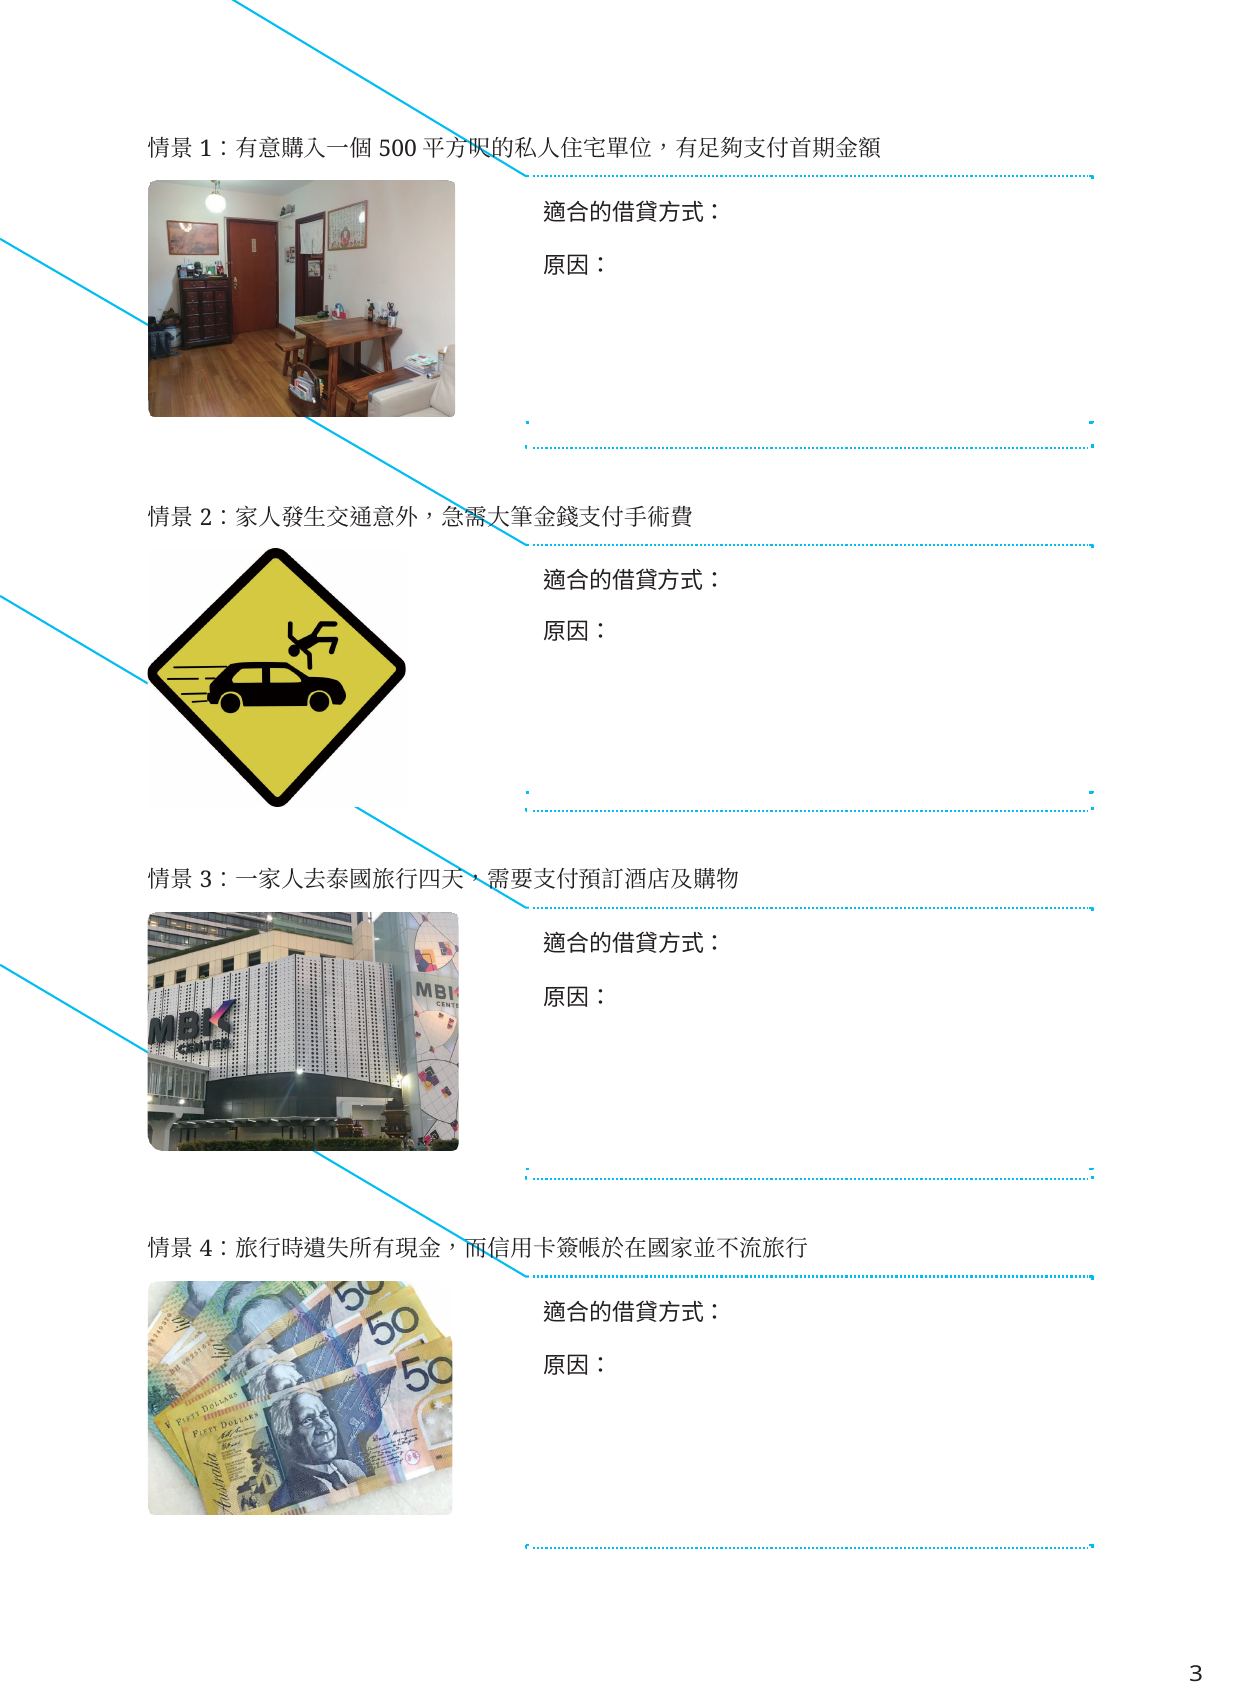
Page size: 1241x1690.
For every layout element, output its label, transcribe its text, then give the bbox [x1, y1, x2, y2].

picture [147, 548, 406, 807]
subtitle 情景 1：有意購入一個 500 平方呎的私人住宅單位，有足夠支付首期金額 [148, 130, 1213, 163]
text 情景 3：一家人去泰國旅行四天，需要支付預訂酒店及購物 [148, 861, 1213, 894]
subtitle 3 [25, 1658, 1203, 1687]
table_header [127, 1280, 499, 1554]
table_header 適合的借貸方式： 原因： [499, 911, 1114, 1185]
text 情景 2：家人發生交通意外，急需大筆金錢支付手術費 [148, 498, 1213, 532]
table_header 適合的借貸方式： 原因： [478, 549, 1114, 816]
table_header 適合的借貸方式： 原因： [499, 180, 1114, 453]
table_header [127, 180, 499, 453]
table_header 適合的借貸方式： 原因： [499, 1280, 1114, 1554]
text 情景 4：旅行時遺失所有現金，而信用卡簽帳於在國家並不流旅行 [148, 1230, 1213, 1263]
table_header [127, 549, 478, 816]
picture [147, 911, 459, 1151]
table_header [127, 911, 499, 1185]
picture [147, 1280, 453, 1515]
picture [147, 179, 456, 417]
